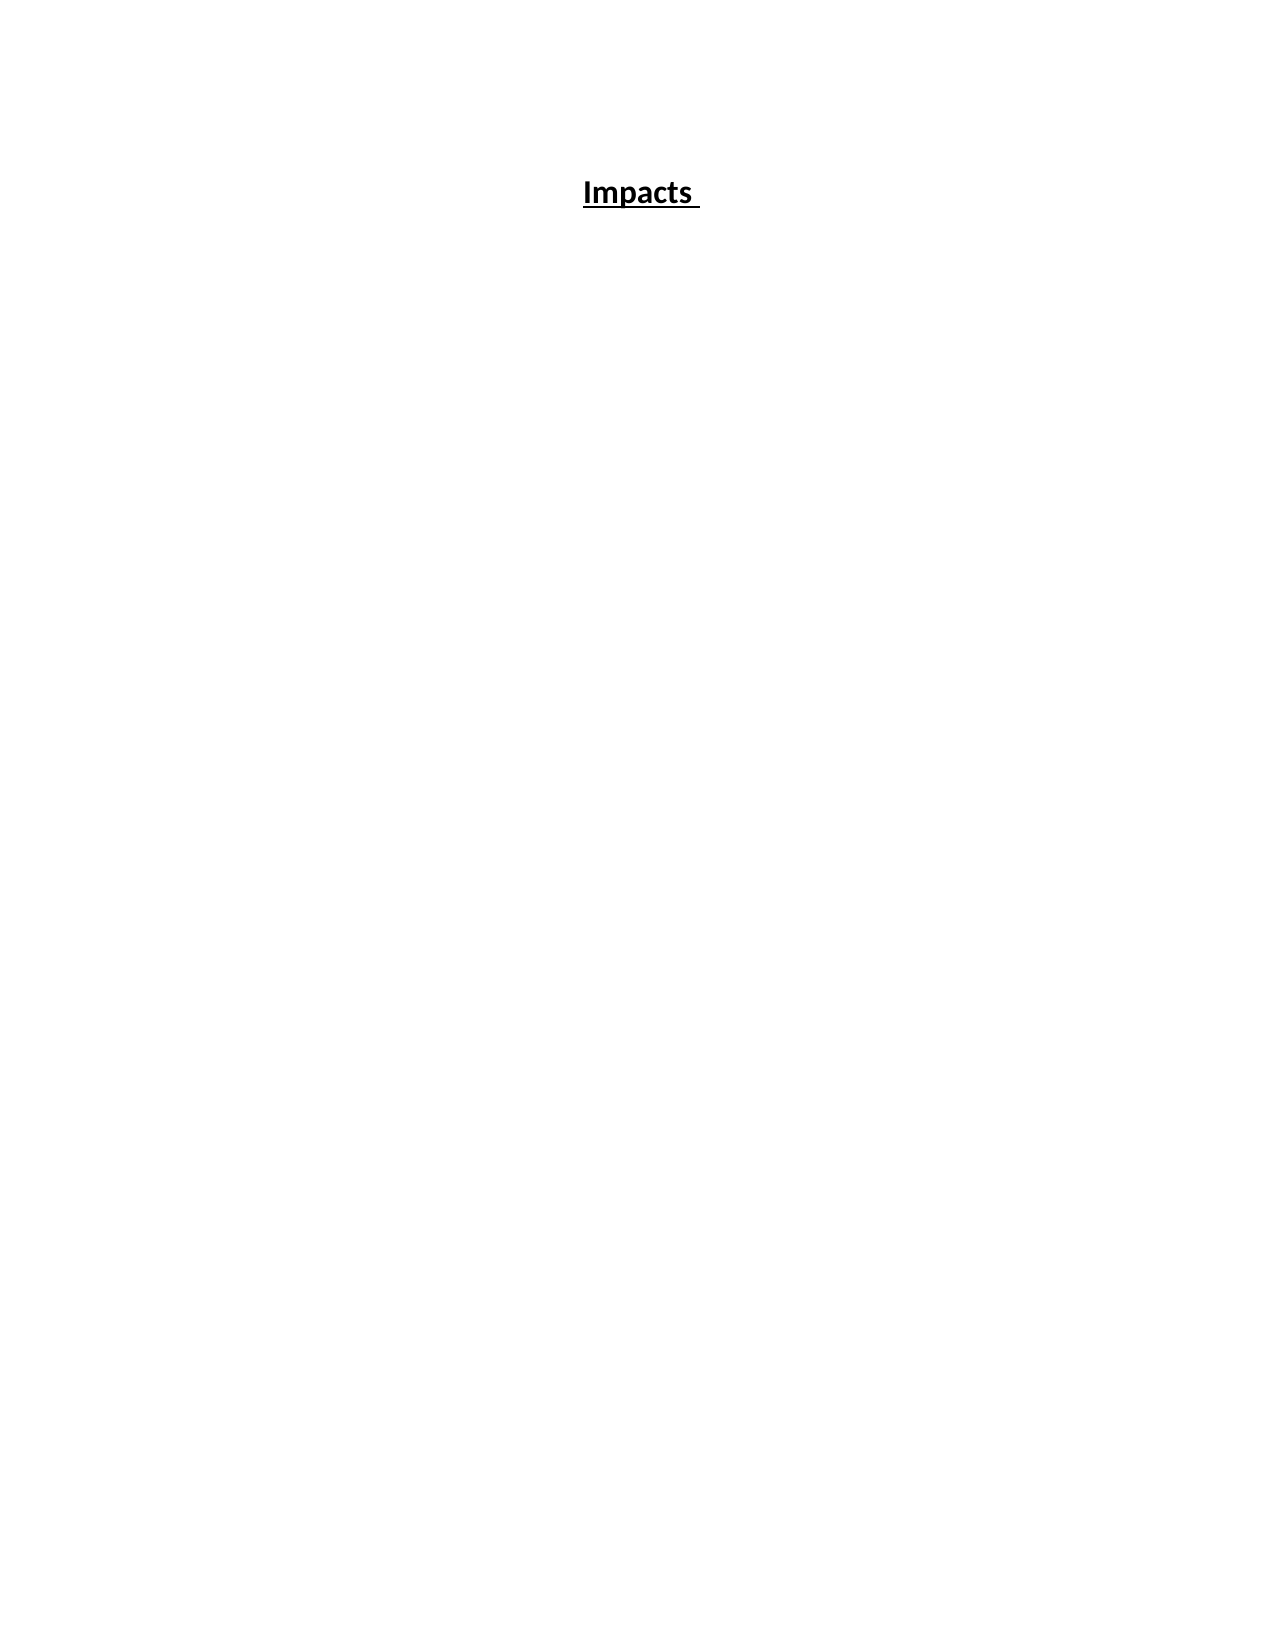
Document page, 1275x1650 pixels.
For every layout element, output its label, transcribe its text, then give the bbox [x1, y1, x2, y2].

subtitle Impacts [150, 171, 1125, 212]
